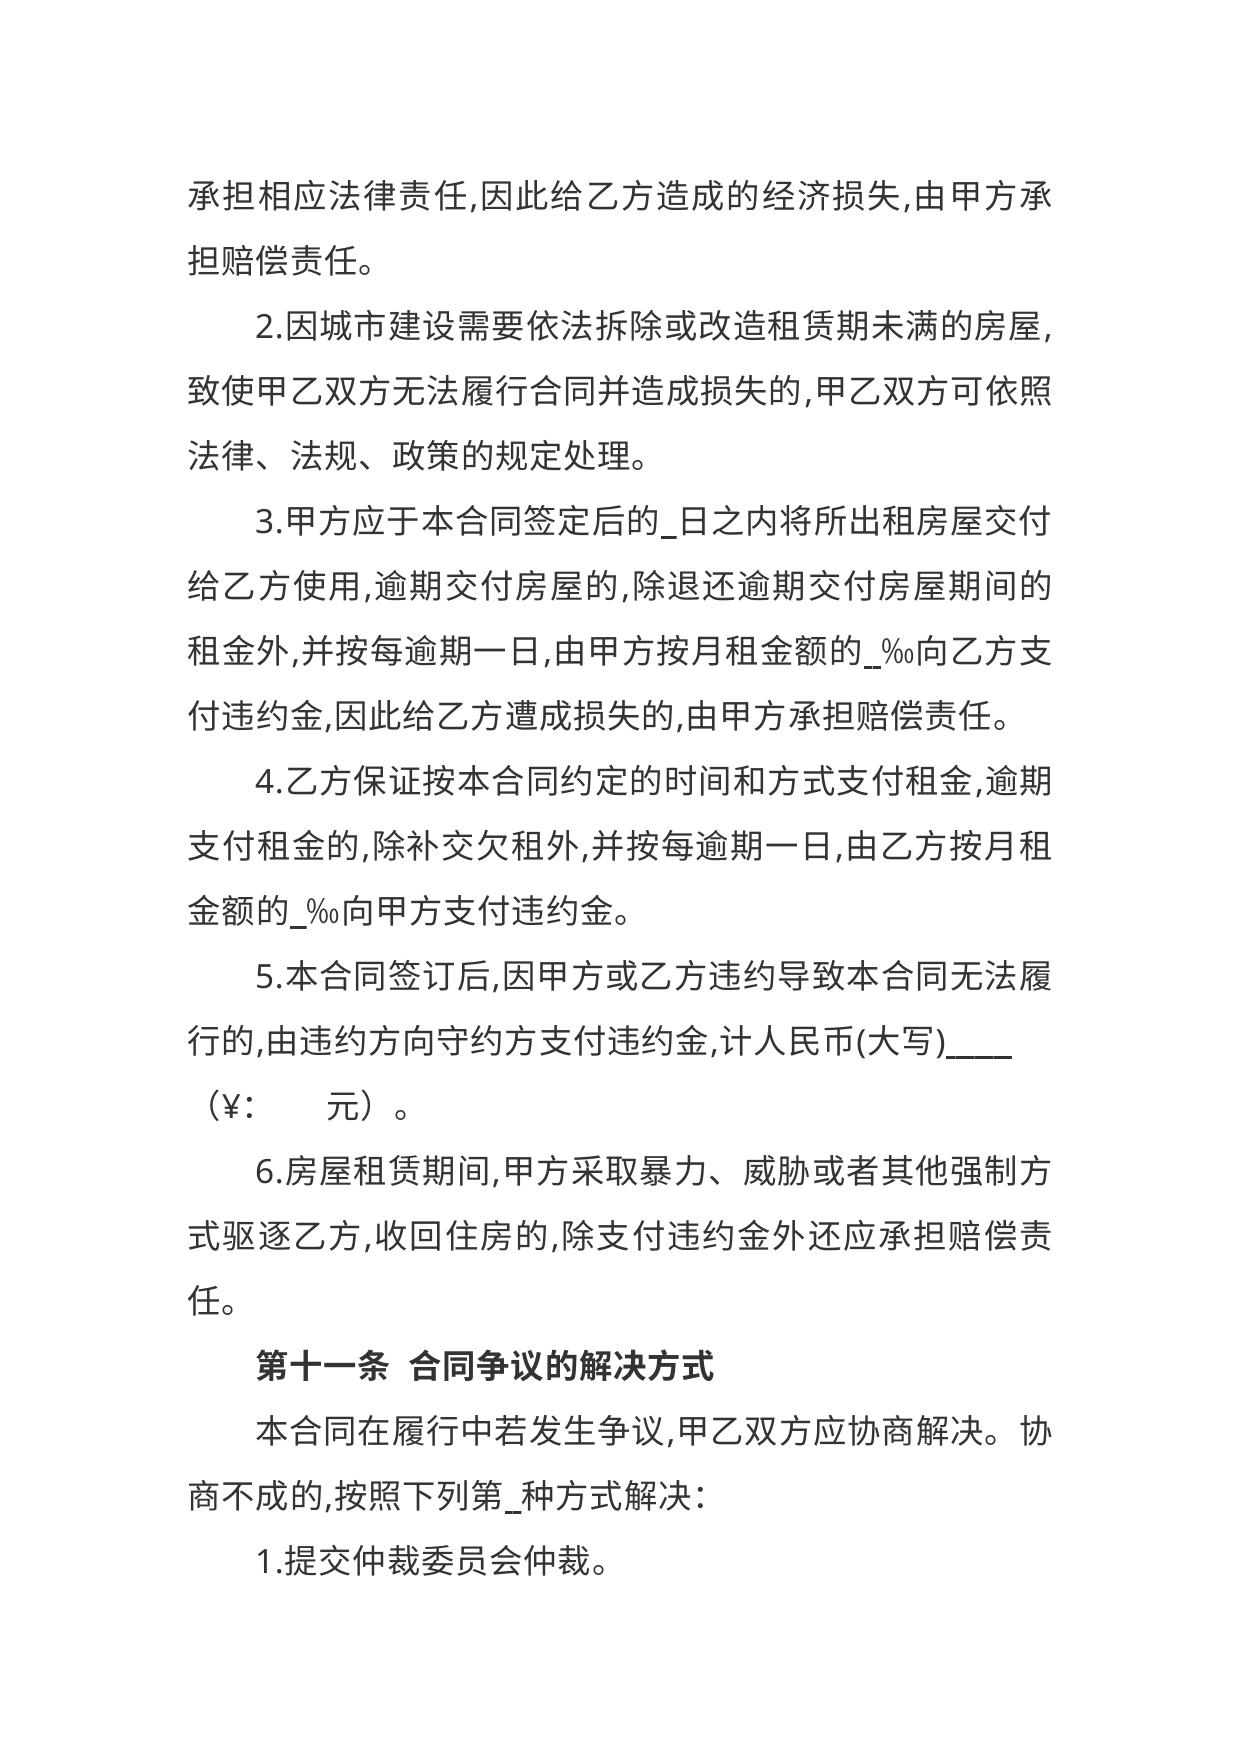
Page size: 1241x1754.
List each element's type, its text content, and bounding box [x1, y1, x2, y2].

text 6.房屋租赁期间,甲方采取暴力、威胁或者其他强制方式驱逐乙方,收回住房的,除支付违约金外还应承担赔偿责任。 [187, 1137, 1053, 1332]
text 2.因城市建设需要依法拆除或改造租赁期未满的房屋,致使甲乙双方无法履行合同并造成损失的,甲乙双方可依照法律、法规、政策的规定处理。 [187, 292, 1053, 487]
text 4.乙方保证按本合同约定的时间和方式支付租金,逾期支付租金的,除补交欠租外,并按每逾期一日,由乙方按月租金额的 ‰向甲方支付违约金。 [187, 747, 1053, 942]
text 第十一条 合同争议的解决方式 [187, 1332, 1053, 1397]
text 3.甲方应于本合同签定后的 日之内将所出租房屋交付给乙方使用,逾期交付房屋的,除退还逾期交付房屋期间的租金外,并按每逾期一日,由甲方按月租金额的 ‰向乙方支付违约金,因此给乙方遭成损失的,由甲方承担赔偿责任。 [187, 487, 1053, 747]
text 1.提交仲裁委员会仲裁。 [187, 1527, 1053, 1592]
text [187, 162, 1053, 292]
text 本合同在履行中若发生争议,甲乙双方应协商解决。协商不成的,按照下列第 种方式解决： [187, 1397, 1053, 1527]
text （¥： 元）。 [187, 1072, 1053, 1137]
text 5.本合同签订后,因甲方或乙方违约导致本合同无法履行的,由违约方向守约方支付违约金,计人民币(大写) [187, 942, 1053, 1072]
